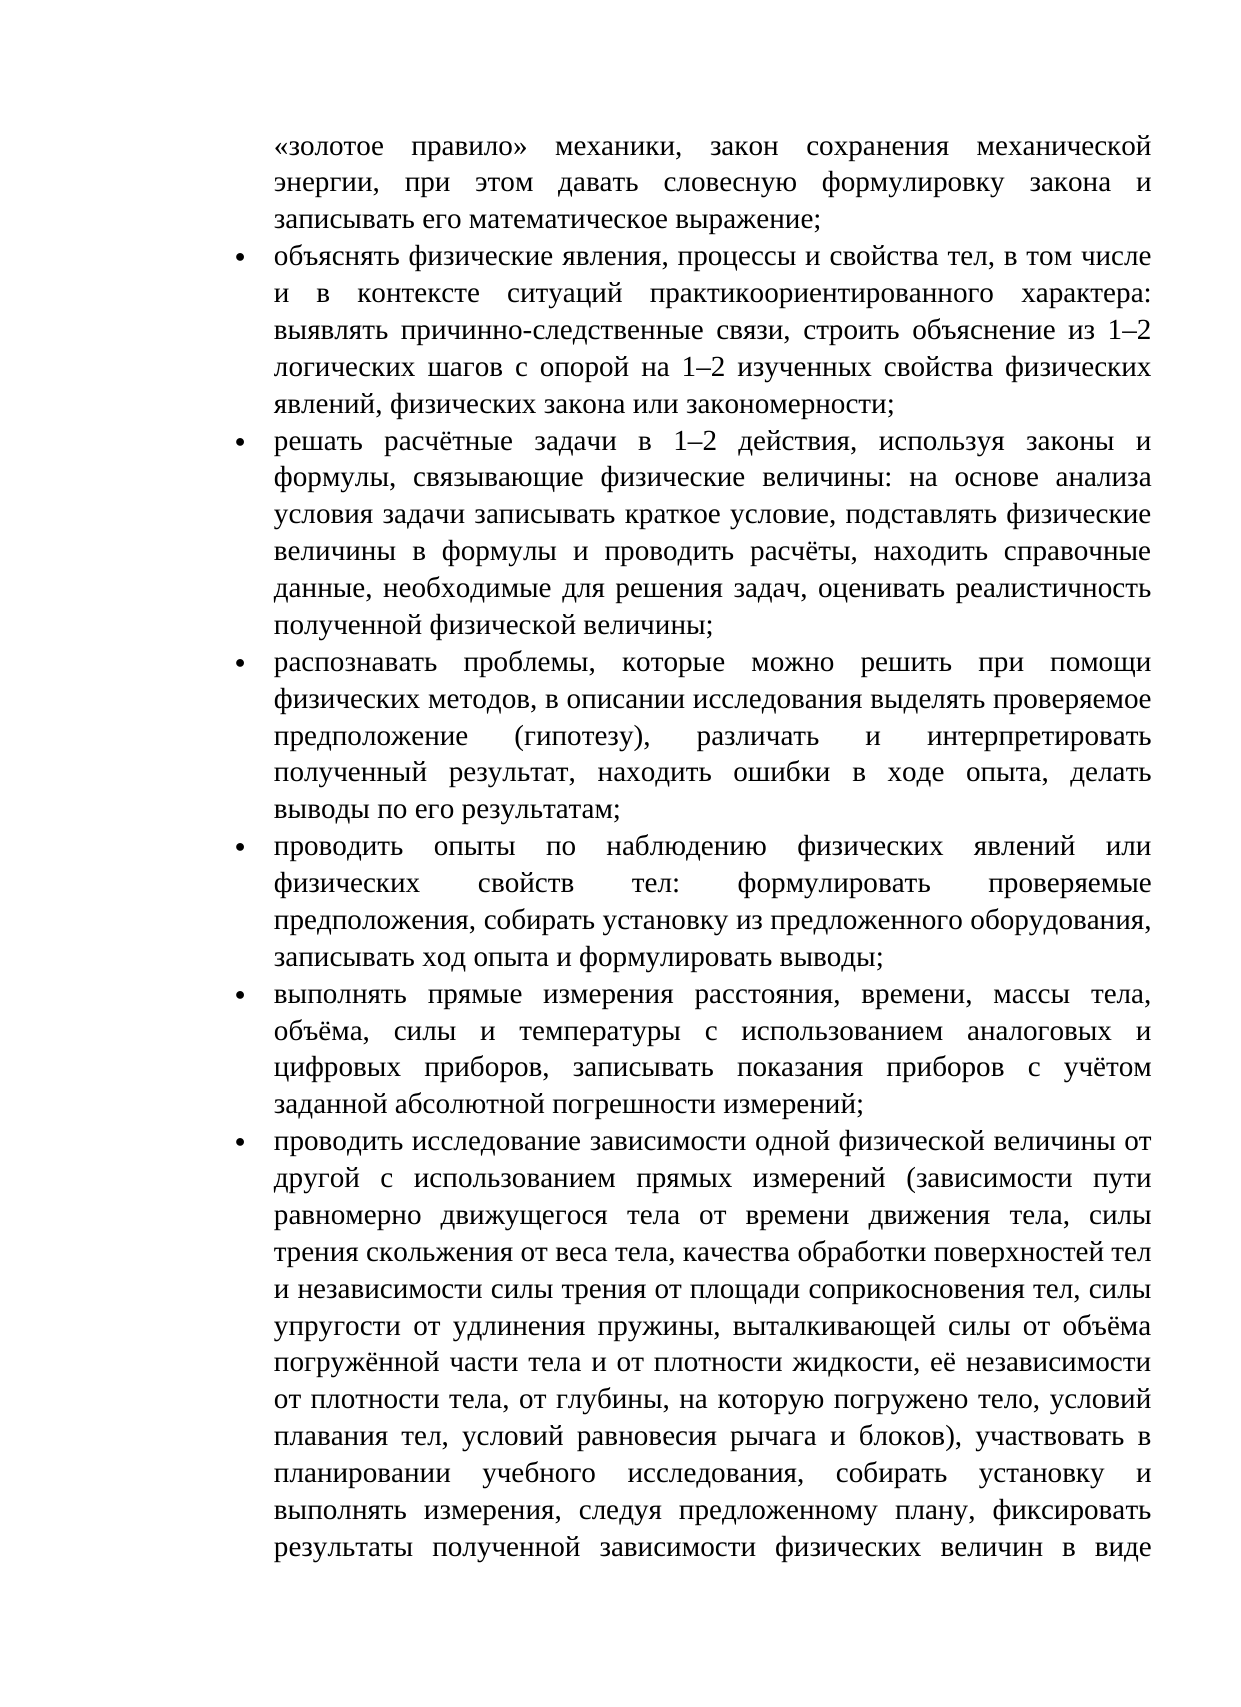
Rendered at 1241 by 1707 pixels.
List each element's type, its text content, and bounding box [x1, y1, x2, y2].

list выполнять прямые измерения расстояния, времени, массы тела, объёма, силы и температуры с использованием аналоговых и цифровых приборов, записывать показания приборов с учётом заданной абсолютной погрешности измерений; [236, 976, 1152, 1120]
list распознавать проблемы, которые можно решить при помощи физических методов, в описании исследования выделять проверяемое предположение (гипотезу), различать и интерпретировать полученный результат, находить ошибки в ходе опыта, делать выводы по его результатам; [236, 644, 1152, 825]
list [236, 1123, 1152, 1562]
list объяснять физические явления, процессы и свойства тел, в том числе и в контексте ситуаций практико­ориентированного характера: выявлять причинно-­следственные связи, строить объяснение из 1–2 логических шагов с опорой на 1–2 изученных свойства физических явлений, физических закона или закономерности; [236, 238, 1152, 419]
list решать расчётные задачи в 1–2 действия, используя законы и формулы, связывающие физические величины: на основе анализа условия задачи записывать краткое условие, подставлять физические величины в формулы и проводить расчёты, находить справочные данные, необходимые для решения задач, оценивать реалистичность полученной физической величины; [236, 423, 1152, 641]
list проводить опыты по наблюдению физических явлений или физических свойств тел: формулировать проверяемые предположения, собирать установку из предложенного оборудования, записывать ход опыта и формулировать выводы; [236, 828, 1152, 972]
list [236, 128, 1152, 235]
